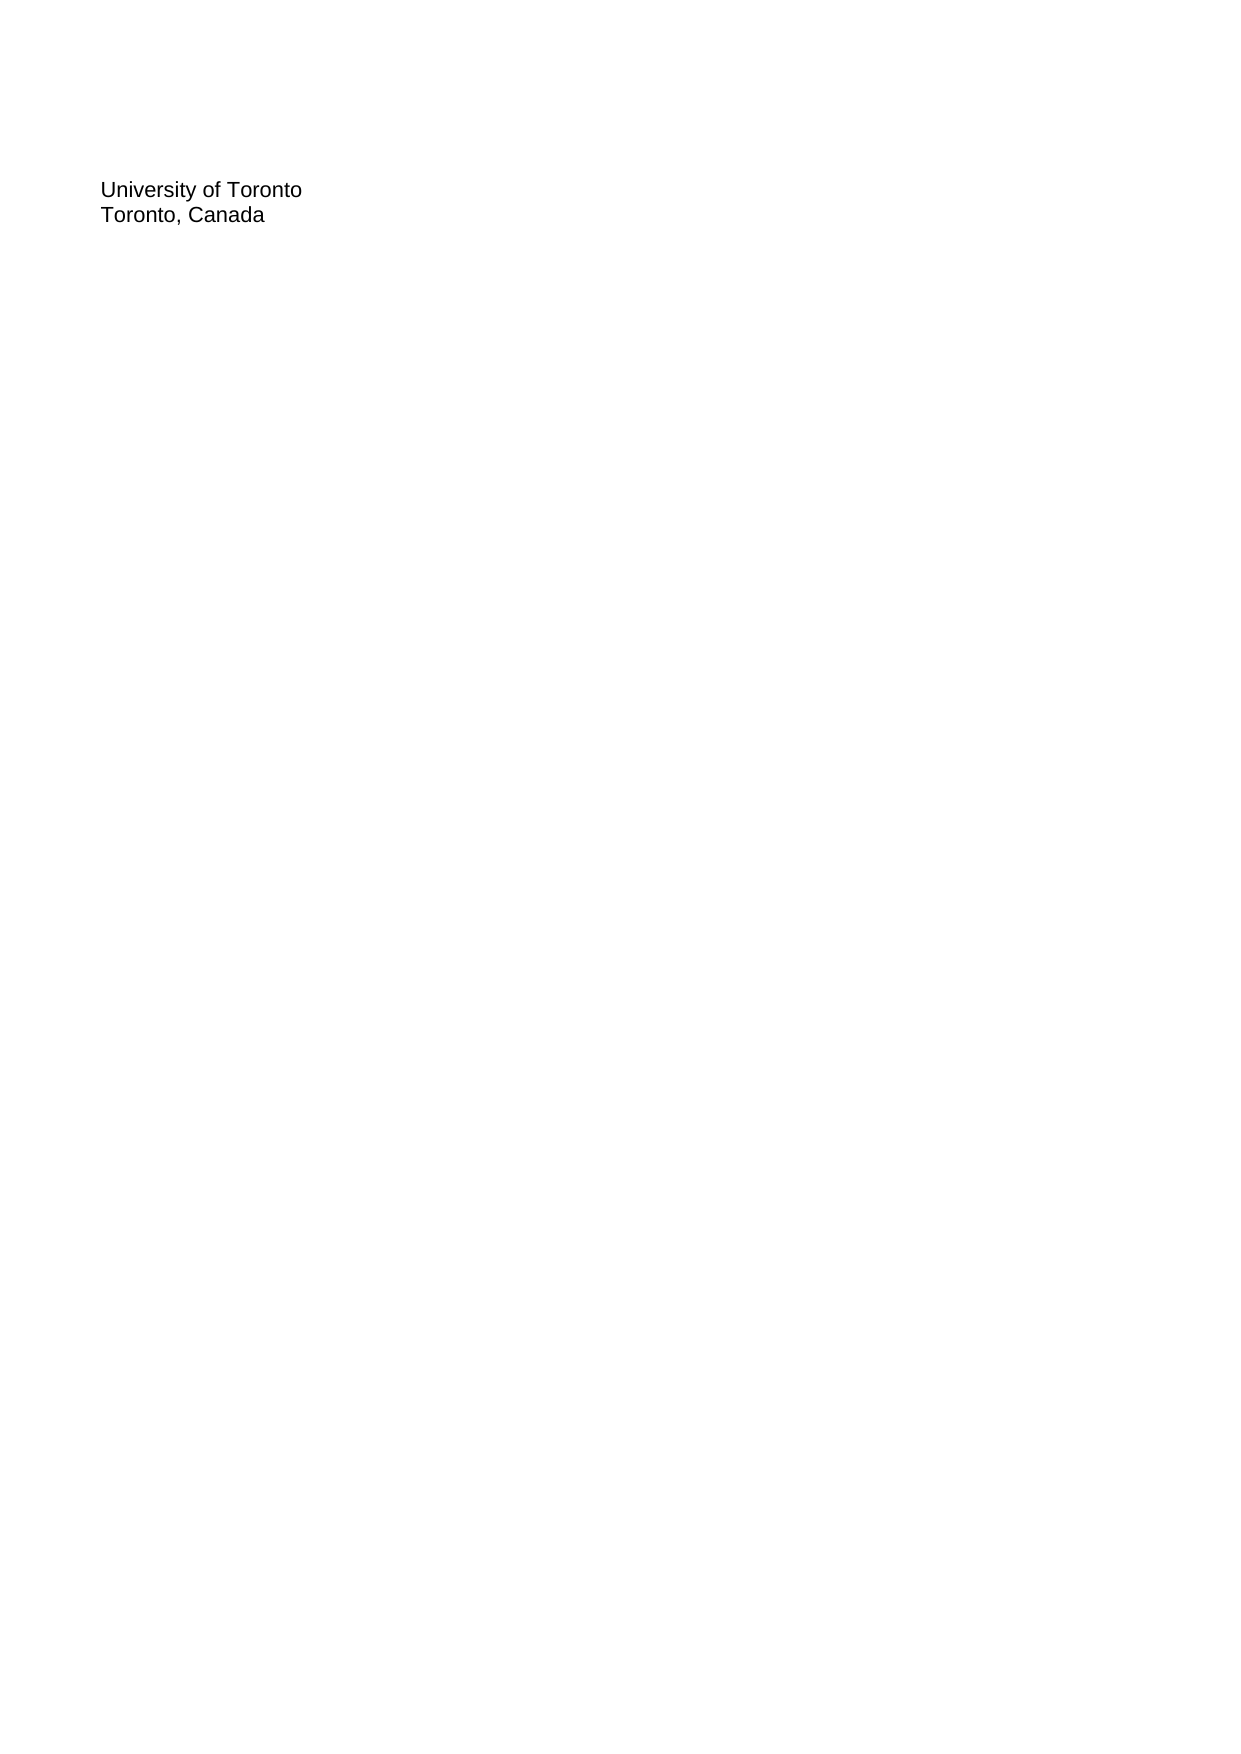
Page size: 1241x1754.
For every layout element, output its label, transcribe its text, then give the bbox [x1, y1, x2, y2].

text University of Toronto [100, 177, 1140, 202]
text Toronto, Canada [100, 202, 1140, 228]
